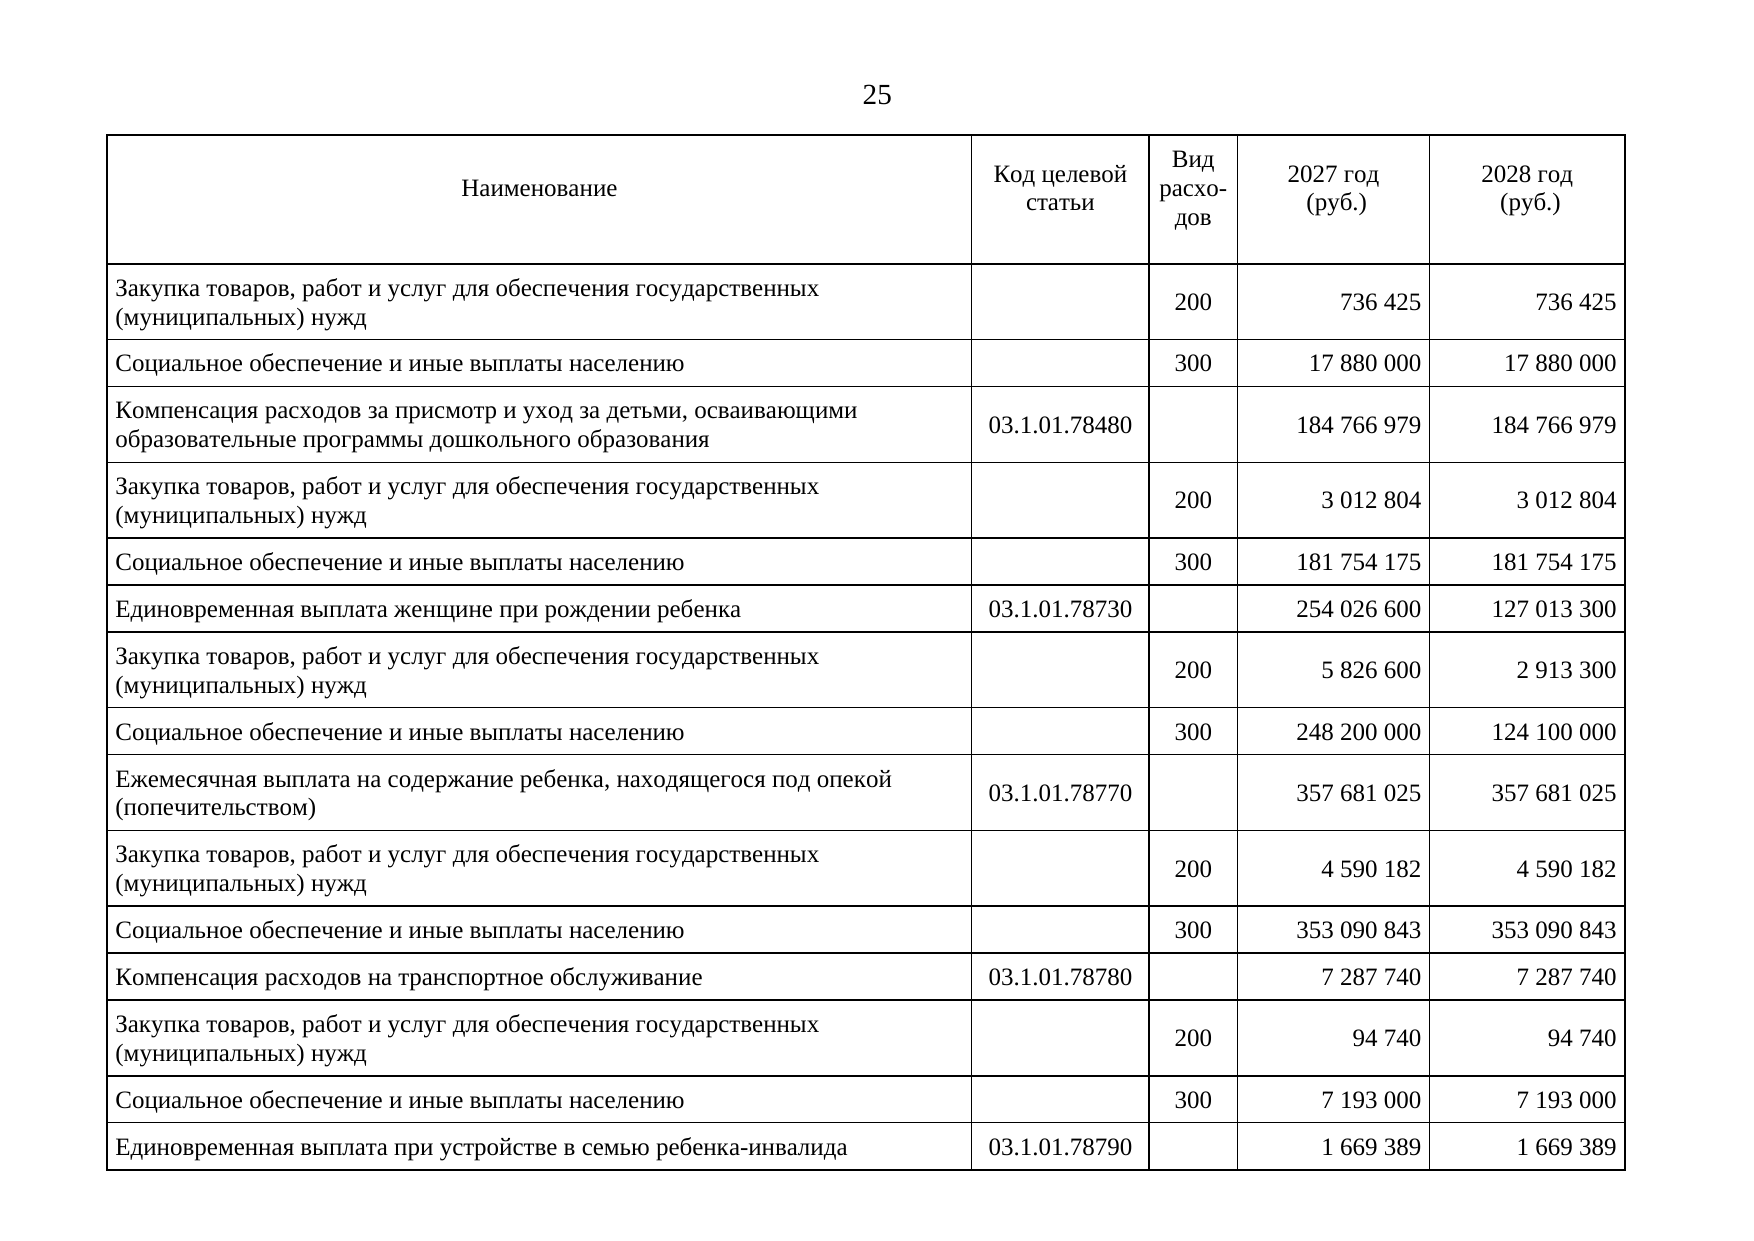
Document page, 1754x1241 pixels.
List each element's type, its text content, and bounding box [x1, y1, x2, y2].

table_header 2028 год (руб.) [1430, 136, 1624, 263]
table_cell 03.1.01.78480 [972, 387, 1148, 461]
table_cell 248 200 000 [1238, 708, 1429, 754]
table_cell 200 [1150, 633, 1237, 707]
table_cell 17 880 000 [1430, 340, 1624, 386]
table_cell 357 681 025 [1238, 755, 1429, 829]
table_cell 7 193 000 [1430, 1077, 1624, 1122]
table_cell 300 [1150, 1077, 1237, 1122]
table_cell 5 826 600 [1238, 633, 1429, 707]
table_cell [972, 340, 1148, 386]
table_cell 300 [1150, 907, 1237, 952]
table_cell Единовременная выплата при устройстве в семью ребенка-инвалида [108, 1123, 971, 1169]
table_cell 1 669 389 [1238, 1123, 1429, 1169]
table_cell 17 880 000 [1238, 340, 1429, 386]
table_cell 357 681 025 [1430, 755, 1624, 829]
table_cell Социальное обеспечение и иные выплаты населению [108, 907, 971, 952]
table_cell Закупка товаров, работ и услуг для обеспечения государственных (муниципальных) нужд [108, 633, 971, 707]
table_cell [972, 539, 1148, 584]
table_cell Компенсация расходов за присмотр и уход за детьми, осваивающими образовательные программы дошкольного образования [108, 387, 971, 461]
table_cell Единовременная выплата женщине при рождении ребенка [108, 586, 971, 631]
table_cell 7 287 740 [1238, 954, 1429, 999]
table_cell Социальное обеспечение и иные выплаты населению [108, 708, 971, 754]
table_cell 03.1.01.78730 [972, 586, 1148, 631]
table_cell [972, 265, 1148, 339]
table_cell Социальное обеспечение и иные выплаты населению [108, 1077, 971, 1122]
table_cell [972, 1001, 1148, 1075]
table_header Наименование [108, 136, 971, 263]
table_cell 94 740 [1430, 1001, 1624, 1075]
table_cell 300 [1150, 340, 1237, 386]
table_cell 736 425 [1238, 265, 1429, 339]
table_header Вид расхо- дов [1150, 136, 1237, 263]
table_cell 353 090 843 [1430, 907, 1624, 952]
table_cell Социальное обеспечение и иные выплаты населению [108, 539, 971, 584]
table_cell [1150, 586, 1237, 631]
table_cell 200 [1150, 831, 1237, 905]
table_cell 300 [1150, 539, 1237, 584]
table_cell 184 766 979 [1430, 387, 1624, 461]
table_cell Закупка товаров, работ и услуг для обеспечения государственных (муниципальных) нужд [108, 1001, 971, 1075]
table_cell 03.1.01.78790 [972, 1123, 1148, 1169]
table_cell [972, 463, 1148, 537]
table_cell [1150, 755, 1237, 829]
table_cell 200 [1150, 1001, 1237, 1075]
table_cell 7 287 740 [1430, 954, 1624, 999]
table_cell 181 754 175 [1238, 539, 1429, 584]
table_cell 1 669 389 [1430, 1123, 1624, 1169]
table_cell 4 590 182 [1238, 831, 1429, 905]
table_cell 03.1.01.78780 [972, 954, 1148, 999]
table_cell Закупка товаров, работ и услуг для обеспечения государственных (муниципальных) нужд [108, 831, 971, 905]
table_cell Компенсация расходов на транспортное обслуживание [108, 954, 971, 999]
table_cell Социальное обеспечение и иные выплаты населению [108, 340, 971, 386]
table_cell Закупка товаров, работ и услуг для обеспечения государственных (муниципальных) нужд [108, 265, 971, 339]
table_header Код целевой статьи [972, 136, 1148, 263]
table_cell 353 090 843 [1238, 907, 1429, 952]
table_cell 3 012 804 [1430, 463, 1624, 537]
table_cell 03.1.01.78770 [972, 755, 1148, 829]
table_cell 184 766 979 [1238, 387, 1429, 461]
table_header 2027 год (руб.) [1238, 136, 1429, 263]
table_cell [972, 831, 1148, 905]
table_cell 94 740 [1238, 1001, 1429, 1075]
table_cell 127 013 300 [1430, 586, 1624, 631]
table_cell Ежемесячная выплата на содержание ребенка, находящегося под опекой (попечительством) [108, 755, 971, 829]
table_cell 200 [1150, 463, 1237, 537]
table_cell 200 [1150, 265, 1237, 339]
table_cell 4 590 182 [1430, 831, 1624, 905]
table_cell [972, 708, 1148, 754]
table_cell [1150, 954, 1237, 999]
table_cell Закупка товаров, работ и услуг для обеспечения государственных (муниципальных) нужд [108, 463, 971, 537]
table_cell 254 026 600 [1238, 586, 1429, 631]
table_cell [1150, 1123, 1237, 1169]
table_cell 124 100 000 [1430, 708, 1624, 754]
table_cell 181 754 175 [1430, 539, 1624, 584]
table_cell 2 913 300 [1430, 633, 1624, 707]
table_cell [972, 907, 1148, 952]
table_cell 7 193 000 [1238, 1077, 1429, 1122]
table_cell 300 [1150, 708, 1237, 754]
table_cell [972, 1077, 1148, 1122]
table_cell 736 425 [1430, 265, 1624, 339]
table_cell [1150, 387, 1237, 461]
table_cell [972, 633, 1148, 707]
table_cell 3 012 804 [1238, 463, 1429, 537]
